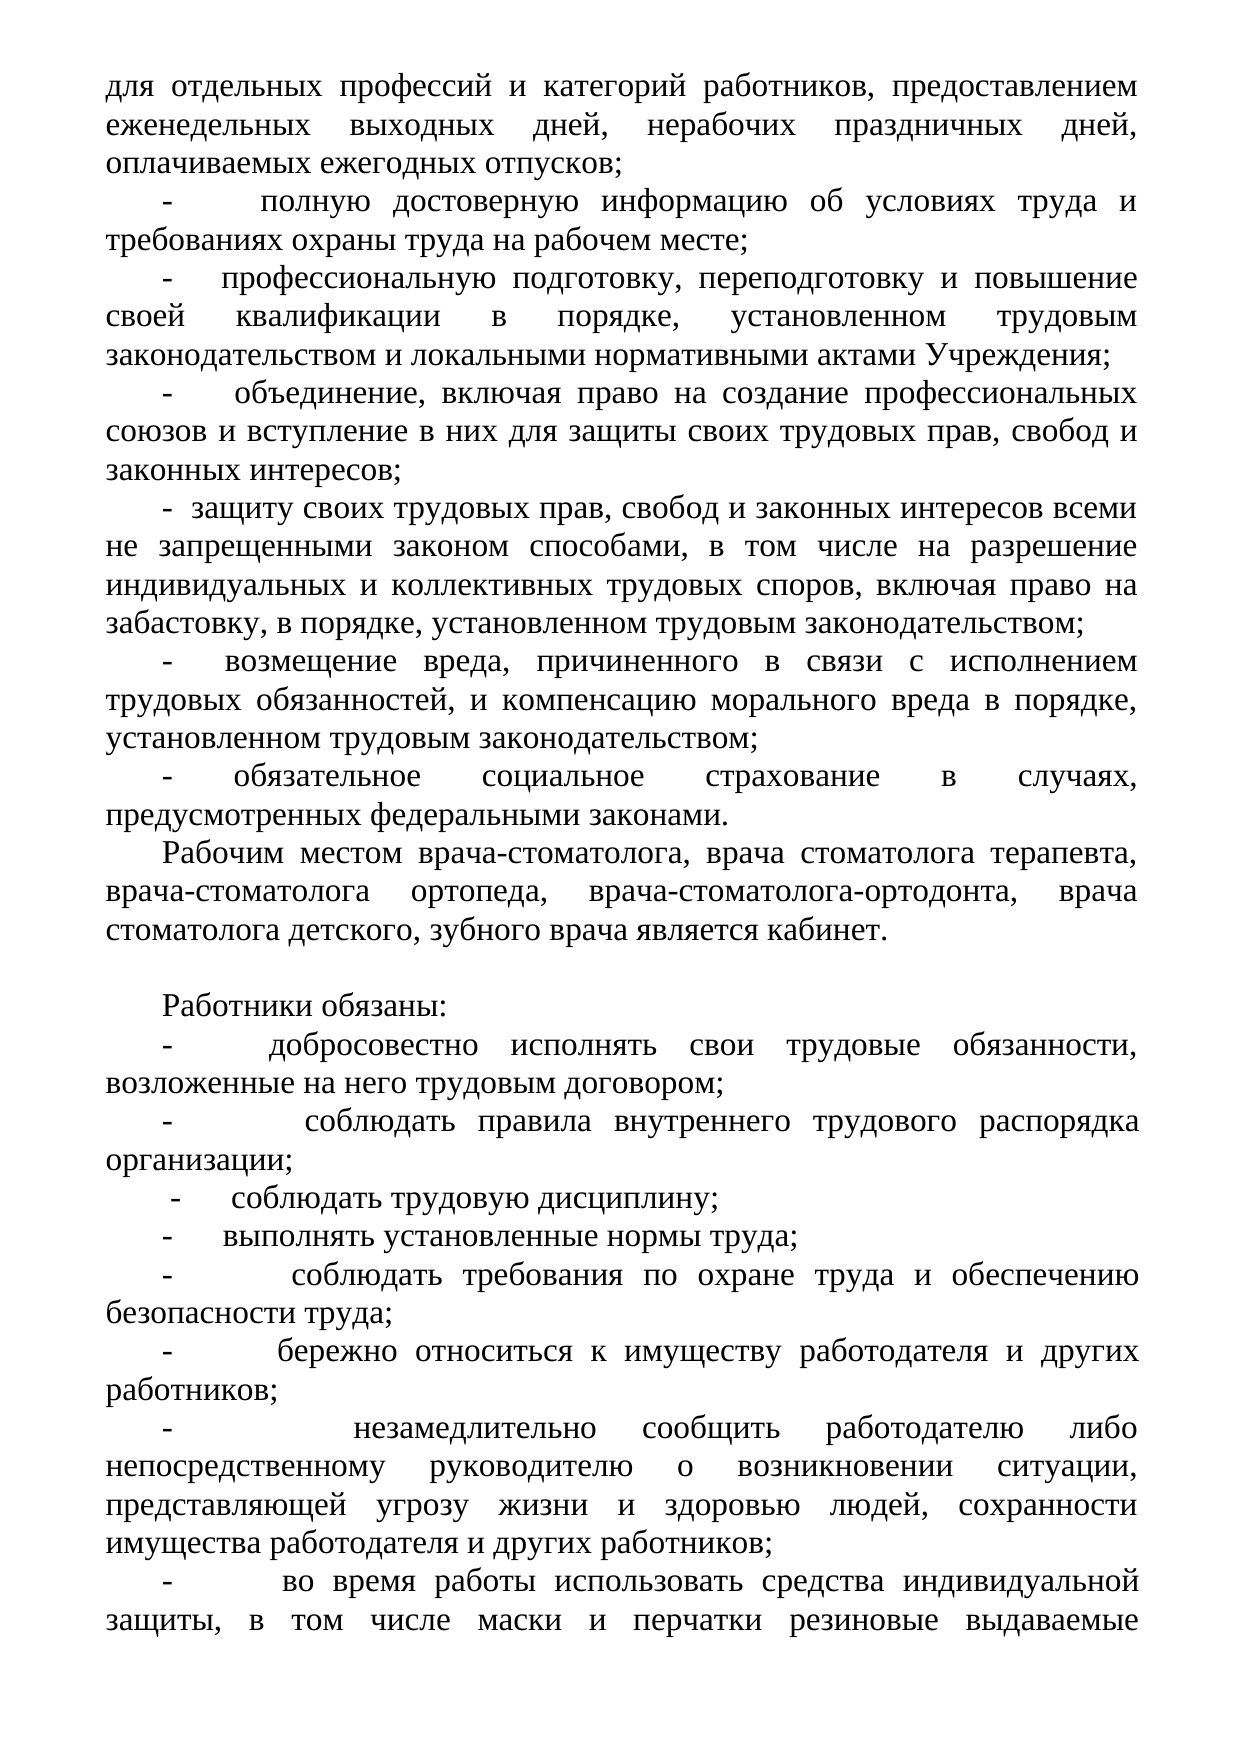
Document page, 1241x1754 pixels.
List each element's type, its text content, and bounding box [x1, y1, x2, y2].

text - выполнять установленные нормы труда; [105, 1216, 1140, 1254]
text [105, 66, 1138, 181]
text - соблюдать требования по охране труда и обеспечению безопасности труда; [105, 1254, 1140, 1331]
text Рабочим местом врача-стоматолога, врача стоматолога терапевта, врача-стоматолога ортопеда, врача-стоматолога-ортодонта, врача стоматолога детского, зубного врача является кабинет. [105, 832, 1138, 947]
text - полную достоверную информацию об условиях труда и требованиях охраны труда на рабочем месте; [105, 181, 1138, 257]
text - соблюдать правила внутреннего трудового распорядка организации; [105, 1101, 1140, 1177]
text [105, 1561, 1140, 1637]
text Работники обязаны: [105, 986, 1140, 1024]
text - возмещение вреда, причиненного в связи с исполнением трудовых обязанностей, и компенсацию морального вреда в порядке, установленном трудовым законодательством; [105, 641, 1138, 756]
text - защиту своих трудовых прав, свобод и законных интересов всеми не запрещенными законом способами, в том числе на разрешение индивидуальных и коллективных трудовых споров, включая право на забастовку, в порядке, установленном трудовым законодательством; [105, 487, 1138, 641]
text - соблюдать трудовую дисциплину; [105, 1177, 1140, 1216]
text - добросовестно исполнять свои трудовые обязанности, возложенные на него трудовым договором; [105, 1024, 1138, 1101]
text - обязательное социальное страхование в случаях, предусмотренных федеральными законами. [105, 756, 1138, 832]
text - объединение, включая право на создание профессиональных союзов и вступление в них для защиты своих трудовых прав, свобод и законных интересов; [105, 372, 1138, 487]
text - бережно относиться к имуществу работодателя и других работников; [105, 1331, 1140, 1407]
text - профессиональную подготовку, переподготовку и повышение своей квалификации в порядке, установленном трудовым законодательством и локальными нормативными актами Учреждения; [105, 257, 1138, 372]
text - незамедлительно сообщить работодателю либо непосредственному руководителю о возникновении ситуации, представляющей угрозу жизни и здоровью людей, сохранности имущества работодателя и других работников; [105, 1407, 1138, 1561]
